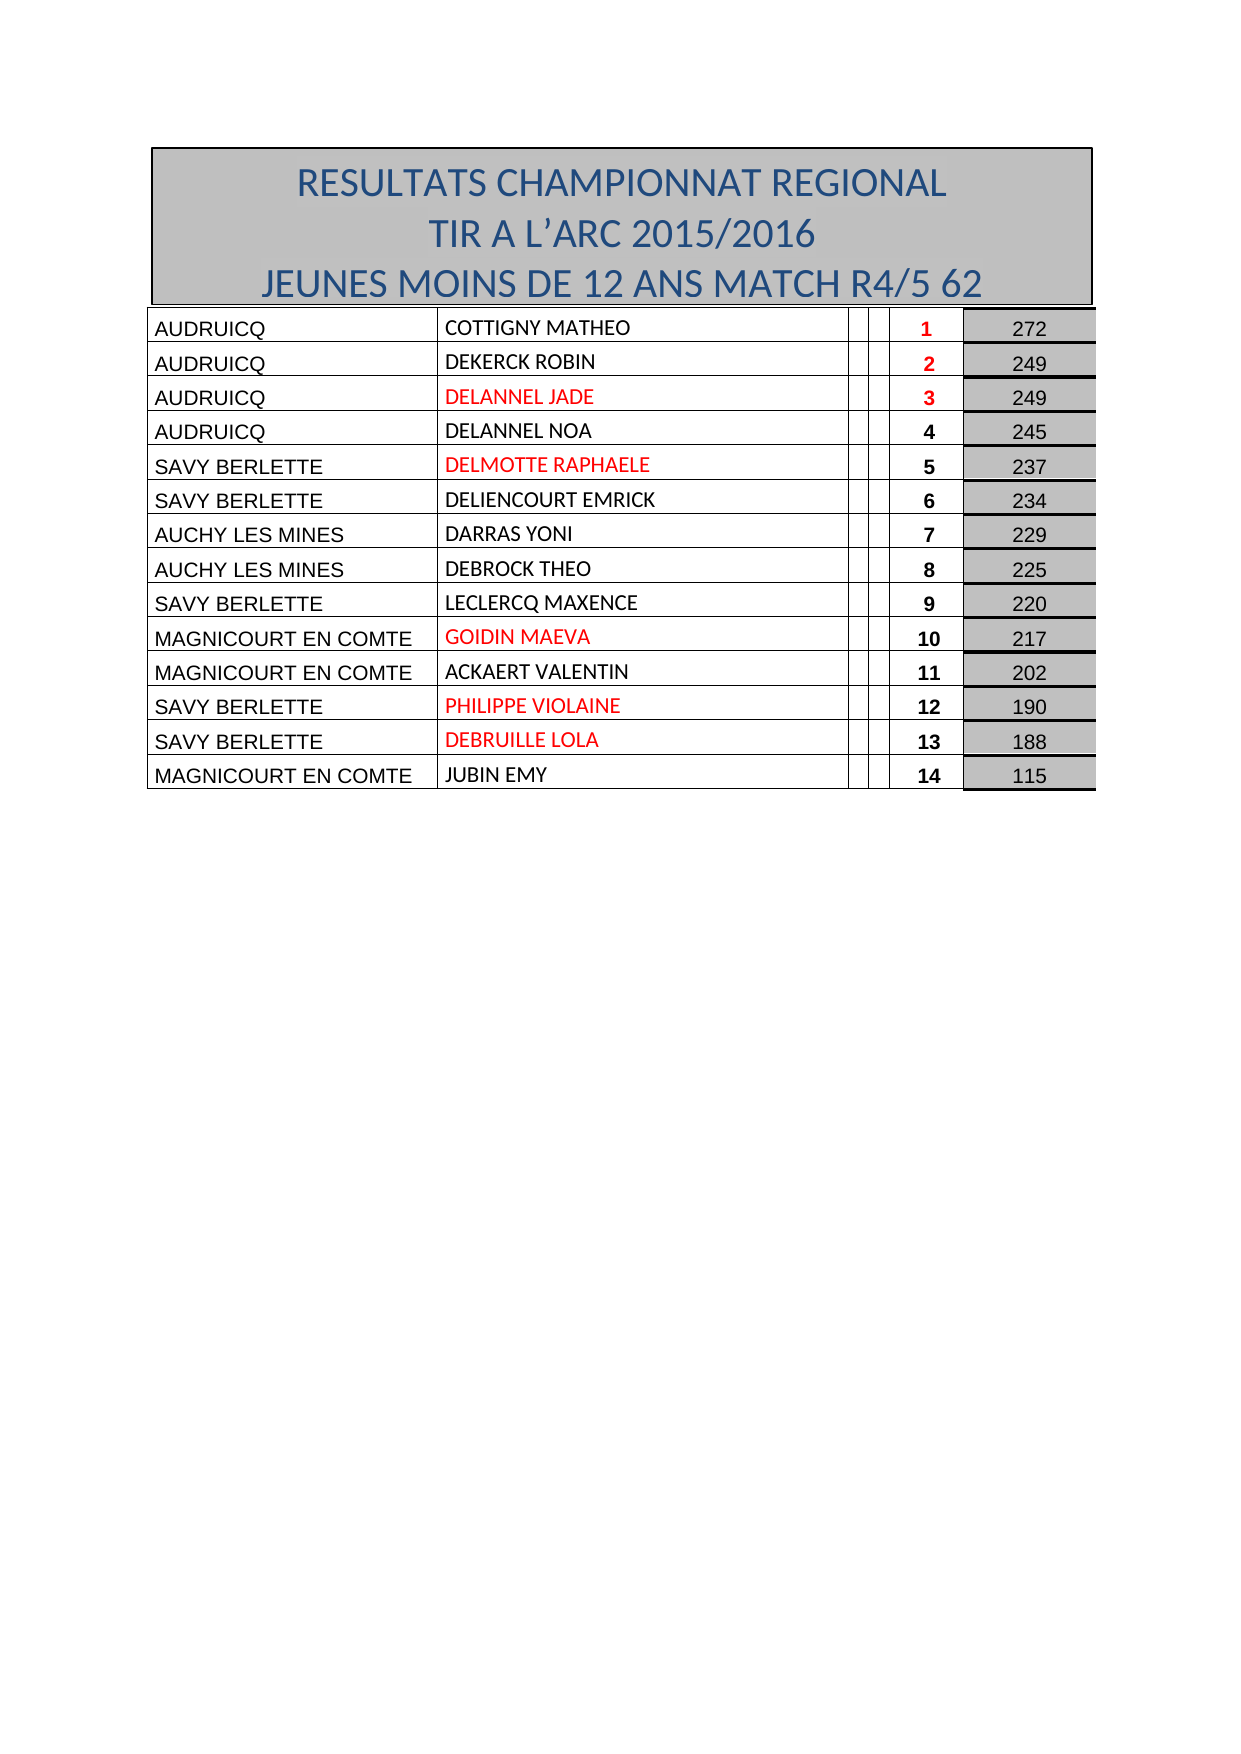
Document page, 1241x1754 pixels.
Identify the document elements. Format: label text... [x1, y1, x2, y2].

table_cell [849, 686, 868, 719]
table_cell DELMOTTE RAPHAELE [438, 445, 848, 478]
table_cell DEBROCK THEO [438, 548, 848, 582]
table_cell AUCHY LES MINES [148, 548, 437, 582]
table_cell 11 [890, 651, 963, 685]
table_cell ACKAERT VALENTIN [438, 651, 848, 685]
table_cell 188 [964, 722, 1096, 753]
table_header [849, 308, 868, 341]
table_cell JUBIN EMY [438, 755, 848, 788]
table_cell AUDRUICQ [148, 376, 437, 410]
table_cell 7 [890, 514, 963, 547]
table_cell 8 [890, 548, 963, 582]
table_cell 249 [964, 344, 1096, 375]
table_cell [849, 514, 868, 547]
table_header 1 [890, 308, 963, 341]
table_cell 12 [890, 686, 963, 719]
table_cell [869, 651, 889, 685]
table_cell [869, 376, 889, 410]
table_cell 217 [964, 619, 1096, 650]
table_cell SAVY BERLETTE [148, 583, 437, 616]
table_cell [869, 445, 889, 478]
table_cell SAVY BERLETTE [148, 720, 437, 753]
table_cell DELANNEL JADE [438, 376, 848, 410]
table_cell 249 [964, 379, 1096, 410]
table_header COTTIGNY MATHEO [438, 308, 848, 341]
table_header AUDRUICQ [148, 308, 437, 341]
table_cell [849, 480, 868, 513]
table_cell DELANNEL NOA [438, 411, 848, 444]
table_cell LECLERCQ MAXENCE [438, 583, 848, 616]
table_cell [869, 411, 889, 444]
table_header 272 [964, 310, 1096, 341]
table_cell GOIDIN MAEVA [438, 617, 848, 650]
table_cell [849, 411, 868, 444]
table_cell 234 [964, 482, 1096, 513]
table_cell DELIENCOURT EMRICK [438, 480, 848, 513]
table_cell 245 [964, 413, 1096, 444]
table_cell [869, 548, 889, 582]
table_cell [849, 445, 868, 478]
table_cell [869, 514, 889, 547]
table_cell 13 [890, 720, 963, 753]
table_cell 237 [964, 447, 1096, 478]
table_cell [869, 480, 889, 513]
table_cell [869, 686, 889, 719]
table_cell [849, 720, 868, 753]
table_cell [849, 342, 868, 375]
table_cell AUDRUICQ [148, 342, 437, 375]
table_cell DEKERCK ROBIN [438, 342, 848, 375]
table_cell 5 [890, 445, 963, 478]
table_header [869, 308, 889, 341]
table_cell [849, 755, 868, 788]
table_cell 229 [964, 516, 1096, 547]
table_cell 4 [890, 411, 963, 444]
table_cell [869, 342, 889, 375]
table_cell 220 [964, 585, 1096, 616]
table_cell [849, 583, 868, 616]
table_cell [849, 376, 868, 410]
table_cell [849, 651, 868, 685]
table_cell 10 [890, 617, 963, 650]
table_cell 2 [890, 342, 963, 375]
table_cell 190 [964, 688, 1096, 719]
table_cell AUCHY LES MINES [148, 514, 437, 547]
table_cell 225 [964, 550, 1096, 582]
table_cell SAVY BERLETTE [148, 686, 437, 719]
table_cell [849, 617, 868, 650]
table_cell MAGNICOURT EN COMTE [148, 755, 437, 788]
table_cell 14 [890, 755, 963, 788]
table_cell PHILIPPE VIOLAINE [438, 686, 848, 719]
table_cell [869, 583, 889, 616]
table_cell 202 [964, 654, 1096, 685]
table_cell [869, 720, 889, 753]
table_cell DEBRUILLE LOLA [438, 720, 848, 753]
table_cell 115 [964, 757, 1096, 788]
table_cell 9 [890, 583, 963, 616]
table_cell MAGNICOURT EN COMTE [148, 617, 437, 650]
table_cell AUDRUICQ [148, 411, 437, 444]
table_cell [849, 548, 868, 582]
table_cell SAVY BERLETTE [148, 480, 437, 513]
table_cell 3 [890, 376, 963, 410]
table_cell SAVY BERLETTE [148, 445, 437, 478]
table_cell [869, 617, 889, 650]
table_cell [869, 755, 889, 788]
table_cell DARRAS YONI [438, 514, 848, 547]
table_cell 6 [890, 480, 963, 513]
table_cell MAGNICOURT EN COMTE [148, 651, 437, 685]
